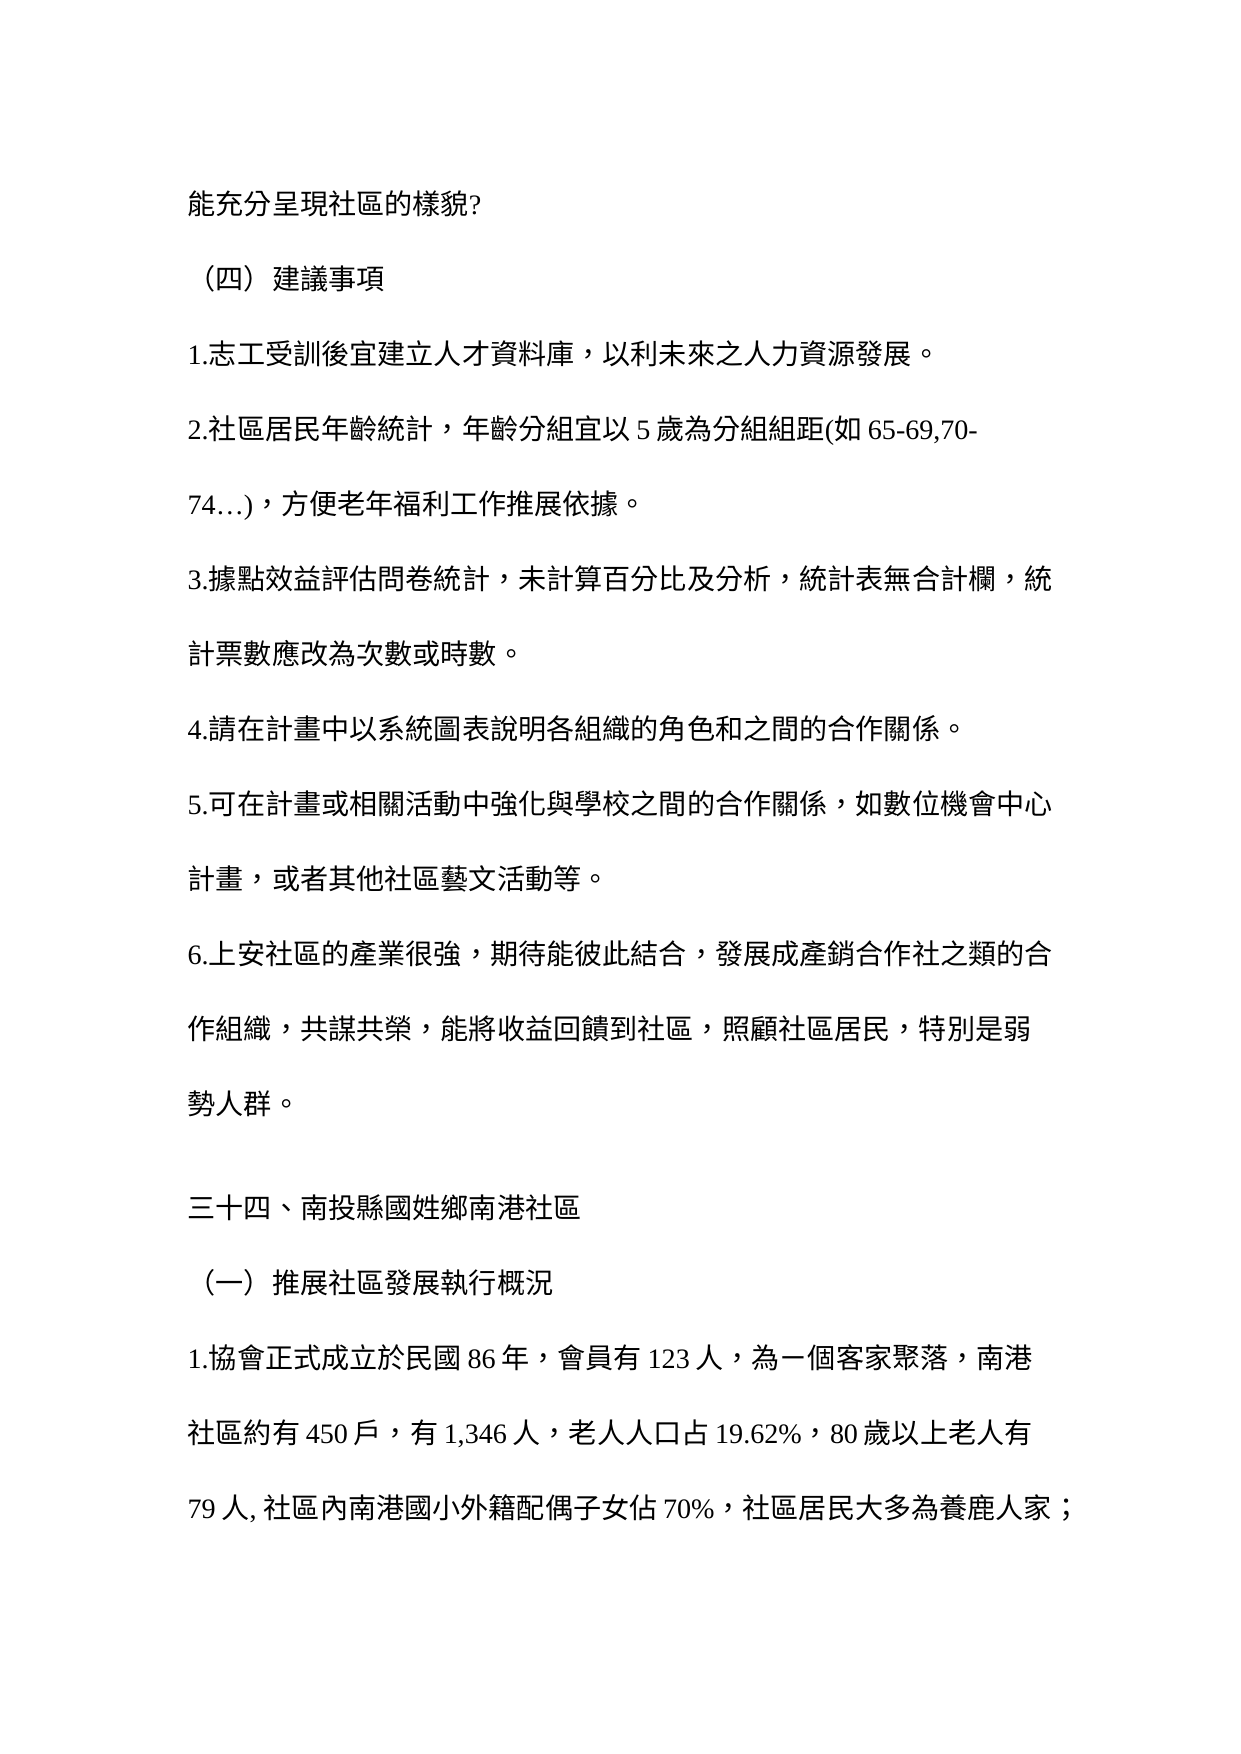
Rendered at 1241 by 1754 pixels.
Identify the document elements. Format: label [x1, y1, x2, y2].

text [187, 164, 1053, 1139]
text [187, 1169, 1053, 1544]
